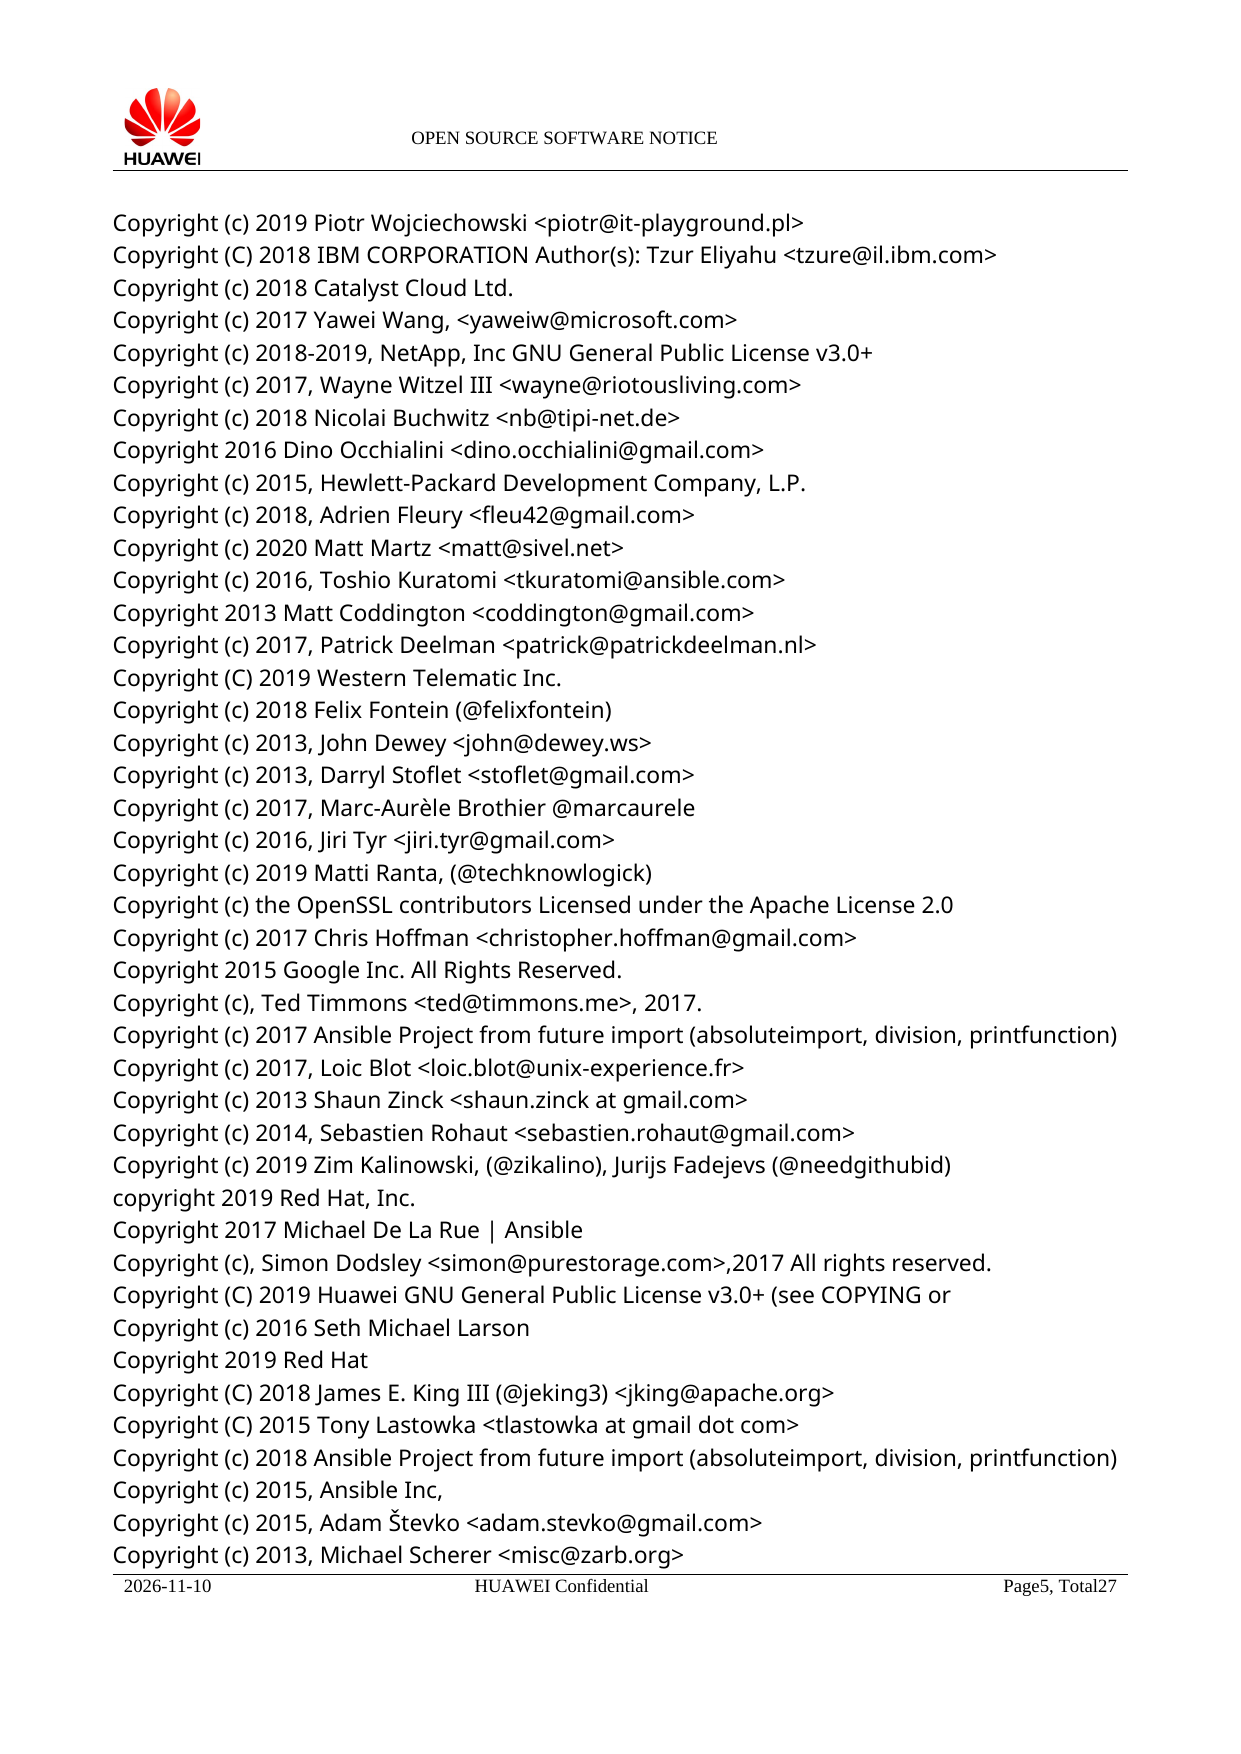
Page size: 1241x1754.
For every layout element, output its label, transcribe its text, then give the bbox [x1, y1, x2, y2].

picture [124, 88, 201, 165]
